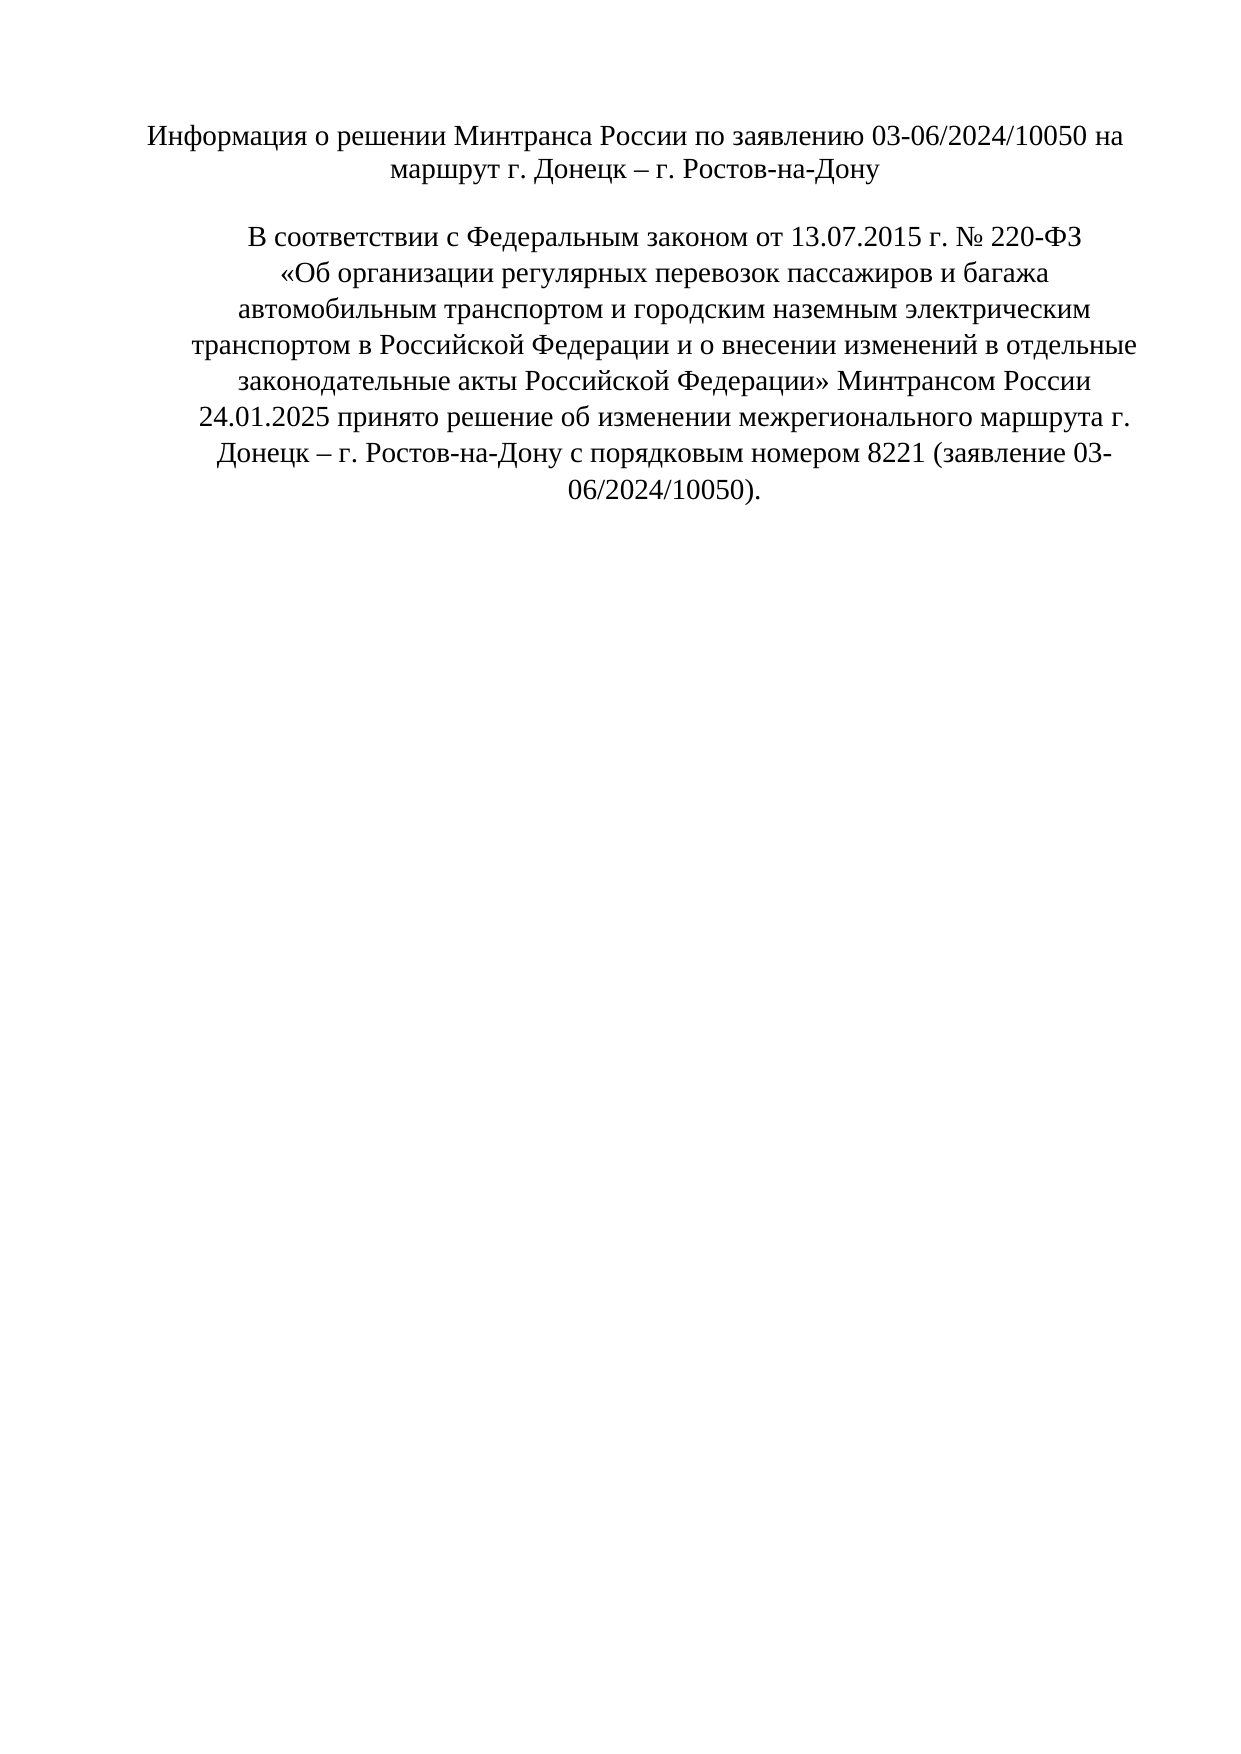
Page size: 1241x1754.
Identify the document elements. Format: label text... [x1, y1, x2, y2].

text Информация о решении Минтранса России по заявлению 03-06/2024/10050 на маршрут г. Донецк – г. Ростов-на-Дону [118, 118, 1152, 185]
text В соответствии с Федеральным законом от 13.07.2015 г. № 220-ФЗ «Об организации регулярных перевозок пассажиров и багажа автомобильным транспортом и городским наземным электрическим транспортом в Российской Федерации и о внесении изменений в отдельные законодательные акты Российской Федерации» Минтрансом России 24.01.2025 принято решение об изменении межрегионального маршрута г. Донецк – г. Ростов-на-Дону с порядковым номером 8221 (заявление 03-06/2024/10050). [177, 219, 1152, 505]
